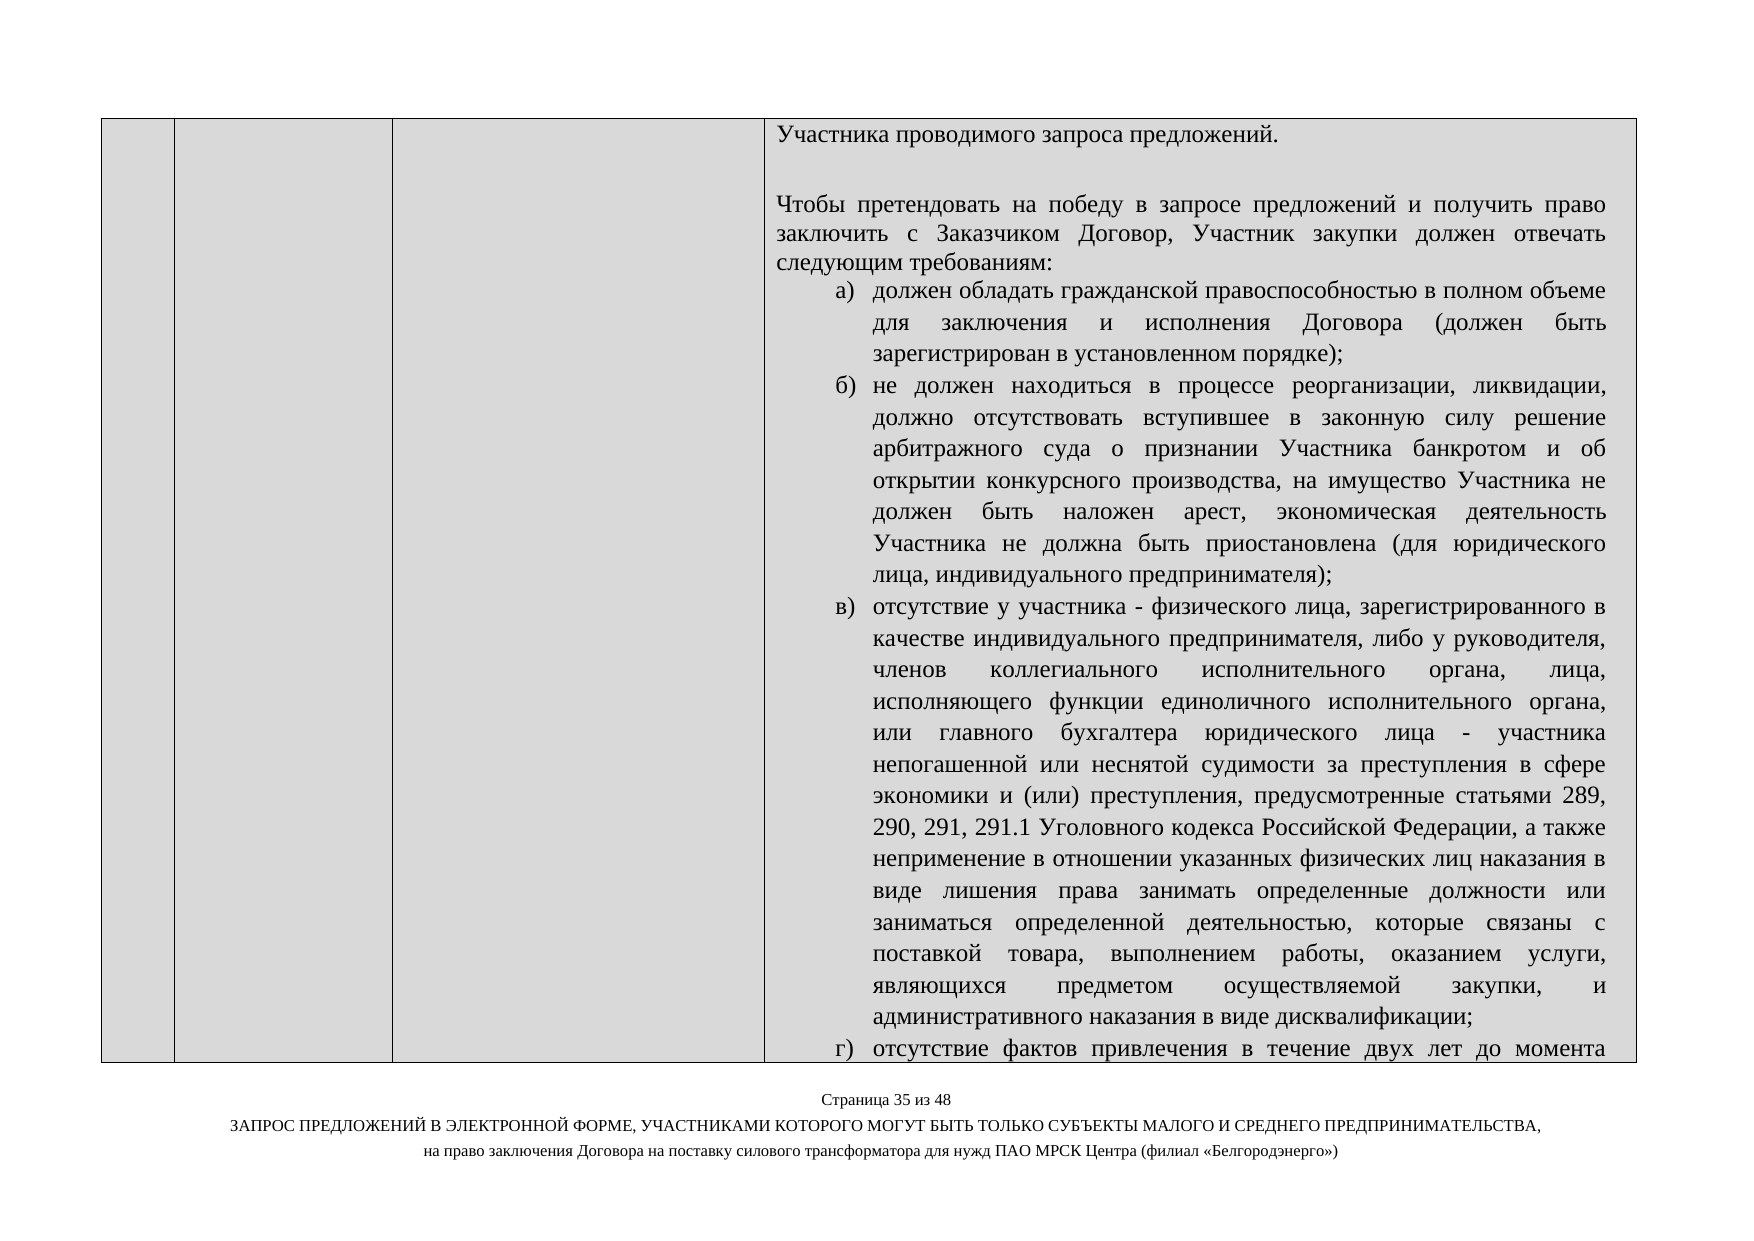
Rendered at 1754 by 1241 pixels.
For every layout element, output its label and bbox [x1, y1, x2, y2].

table_cell [393, 119, 764, 1062]
table_cell [102, 119, 174, 1062]
table_cell [175, 119, 392, 1062]
table_cell [765, 119, 1636, 1062]
